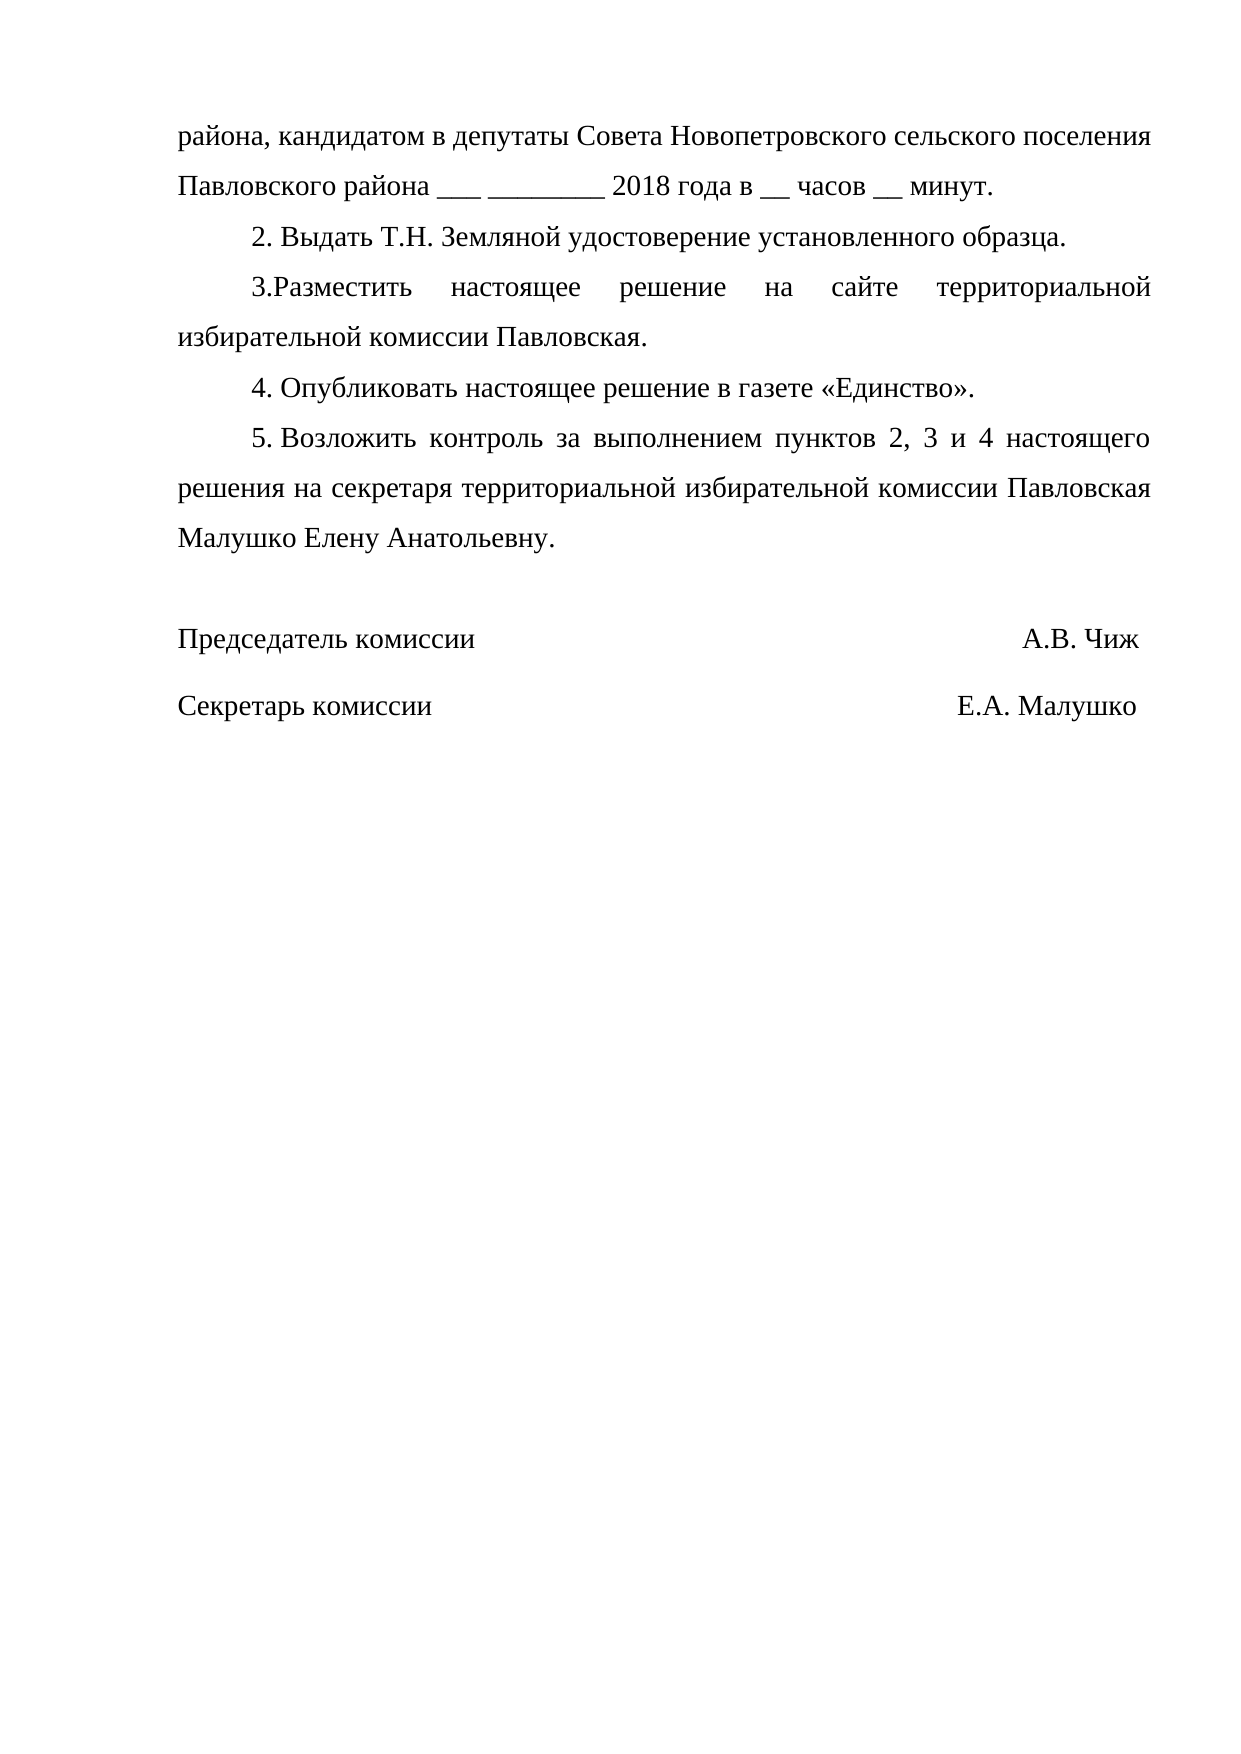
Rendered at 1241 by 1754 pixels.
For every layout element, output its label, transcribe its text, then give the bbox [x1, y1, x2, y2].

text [177, 118, 1152, 202]
text 3.Разместить настоящее решение на сайте территориальной избирательной комиссии Павловская. [177, 269, 1152, 353]
text 4. Опубликовать настоящее решение в газете «Единство». [177, 370, 1152, 403]
text Председатель комиссии А.В. Чиж [177, 621, 1152, 655]
text 5. Возложить контроль за выполнением пунктов 2, 3 и 4 настоящего решения на секретаря территориальной избирательной комиссии Павловская Малушко Елену Анатольевну. [177, 420, 1152, 554]
text 2. Выдать Т.Н. Земляной удостоверение установленного образца. [177, 219, 1152, 252]
text Секретарь комиссии Е.А. Малушко [177, 688, 1152, 722]
